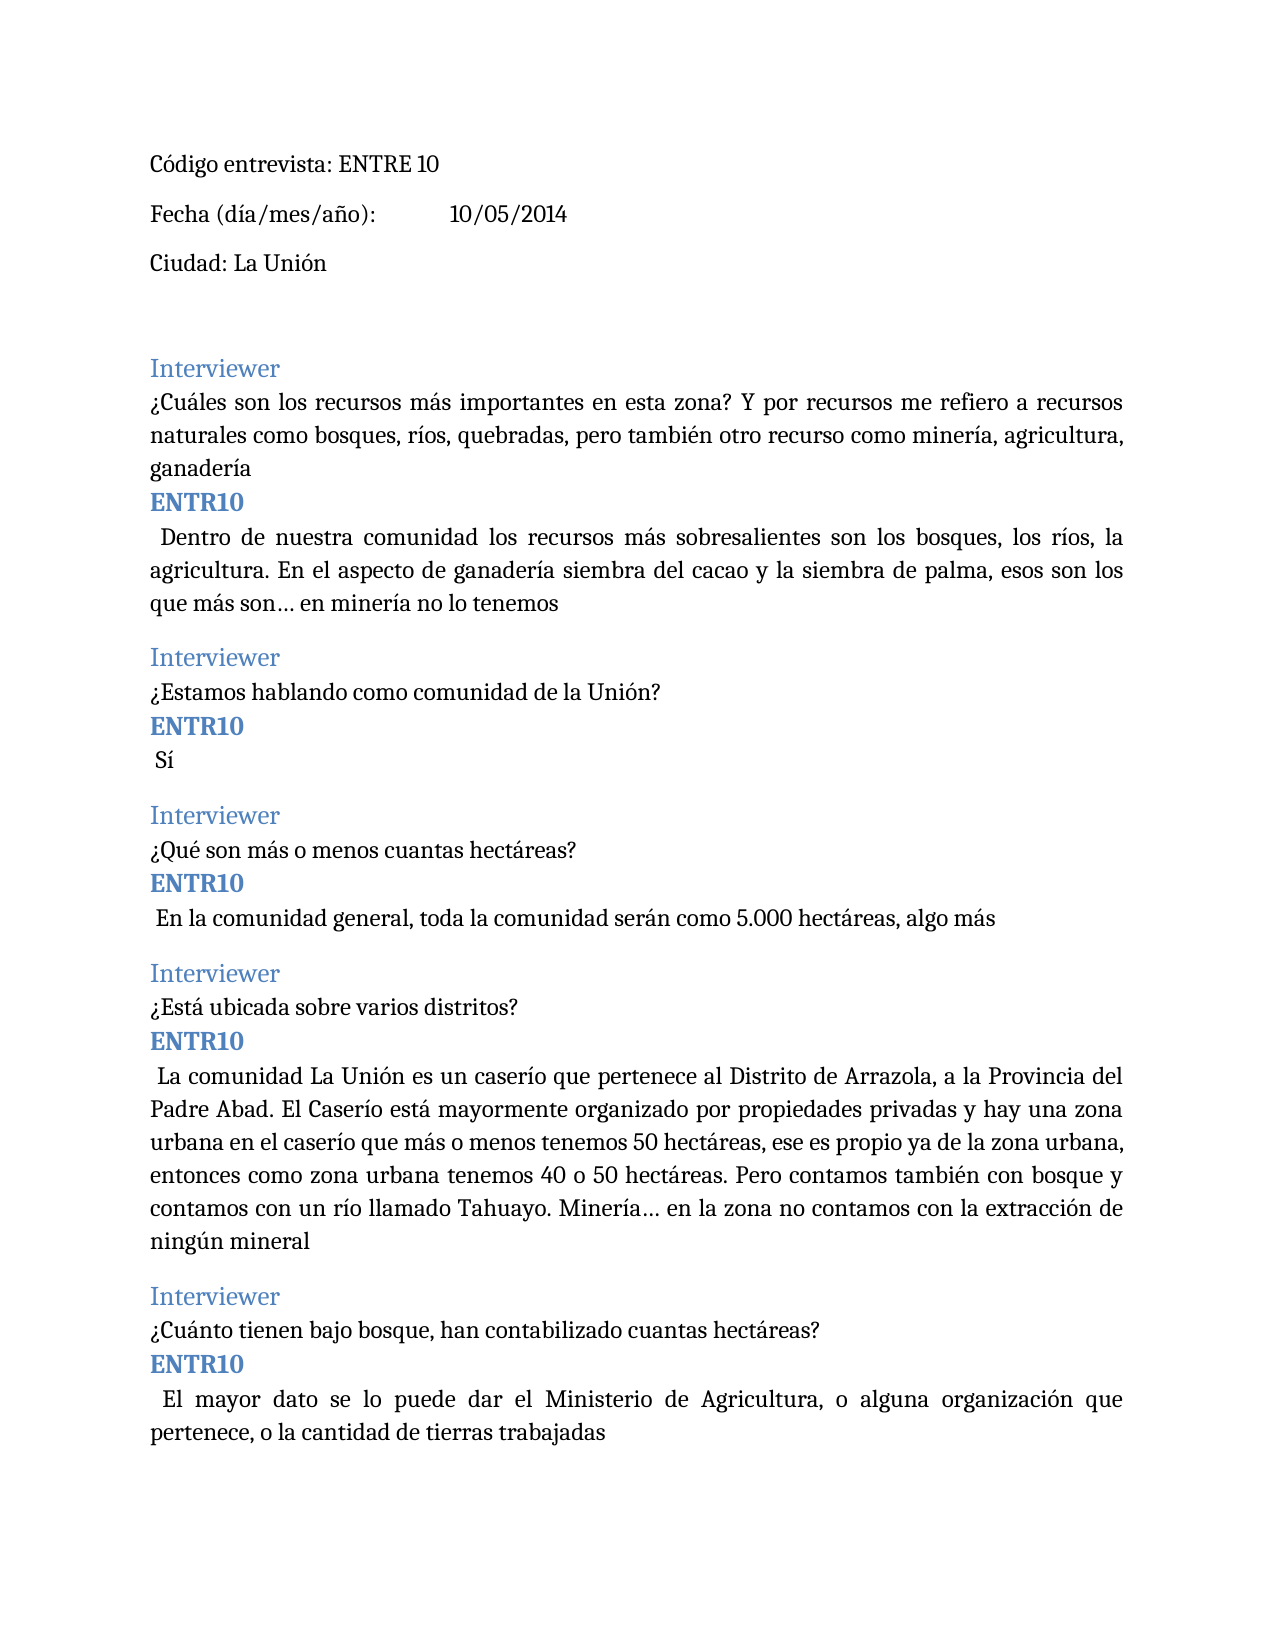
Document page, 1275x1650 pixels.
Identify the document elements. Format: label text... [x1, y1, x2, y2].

text ENTR10 Dentro de nuestra comunidad los recursos más sobresalientes son los bosques, los ríos, la agricultura. En el aspecto de ganadería siembra del cacao y la siembra de palma, esos son los que más son… en minería no lo tenemos [150, 487, 1125, 617]
text ENTR10 El mayor dato se lo puede dar el Ministerio de Agricultura, o alguna organización que pertenece, o la cantidad de tierras trabajadas [150, 1349, 1125, 1446]
text Código entrevista: ENTRE 10 [150, 150, 1125, 179]
subtitle Interviewer ¿Cuánto tienen bajo bosque, han contabilizado cuantas hectáreas? [150, 1281, 1125, 1345]
subtitle Interviewer ¿Qué son más o menos cuantas hectáreas? [150, 800, 1125, 864]
subtitle Interviewer ¿Está ubicada sobre varios distritos? [150, 958, 1125, 1022]
text Fecha (día/mes/año): 10/05/2014 [150, 199, 1125, 228]
text Ciudad: La Unión [150, 249, 1125, 278]
text ENTR10 Sí [150, 711, 1125, 775]
subtitle Interviewer ¿Cuáles son los recursos más importantes en esta zona? Y por recursos me refiero a recursos naturales como bosques, ríos, quebradas, pero también otro recurso como minería, agricultura, ganadería [150, 353, 1125, 483]
text ENTR10 En la comunidad general, toda la comunidad serán como 5.000 hectáreas, algo más [150, 868, 1125, 933]
text ENTR10 La comunidad La Unión es un caserío que pertenece al Distrito de Arrazola, a la Provincia del Padre Abad. El Caserío está mayormente organizado por propiedades privadas y hay una zona urbana en el caserío que más o menos tenemos 50 hectáreas, ese es propio ya de la zona urbana, entonces como zona urbana tenemos 40 o 50 hectáreas. Pero contamos también con bosque y contamos con un río llamado Tahuayo. Minería… en la zona no contamos con la extracción de ningún mineral [150, 1026, 1125, 1256]
subtitle Interviewer ¿Estamos hablando como comunidad de la Unión? [150, 642, 1125, 707]
